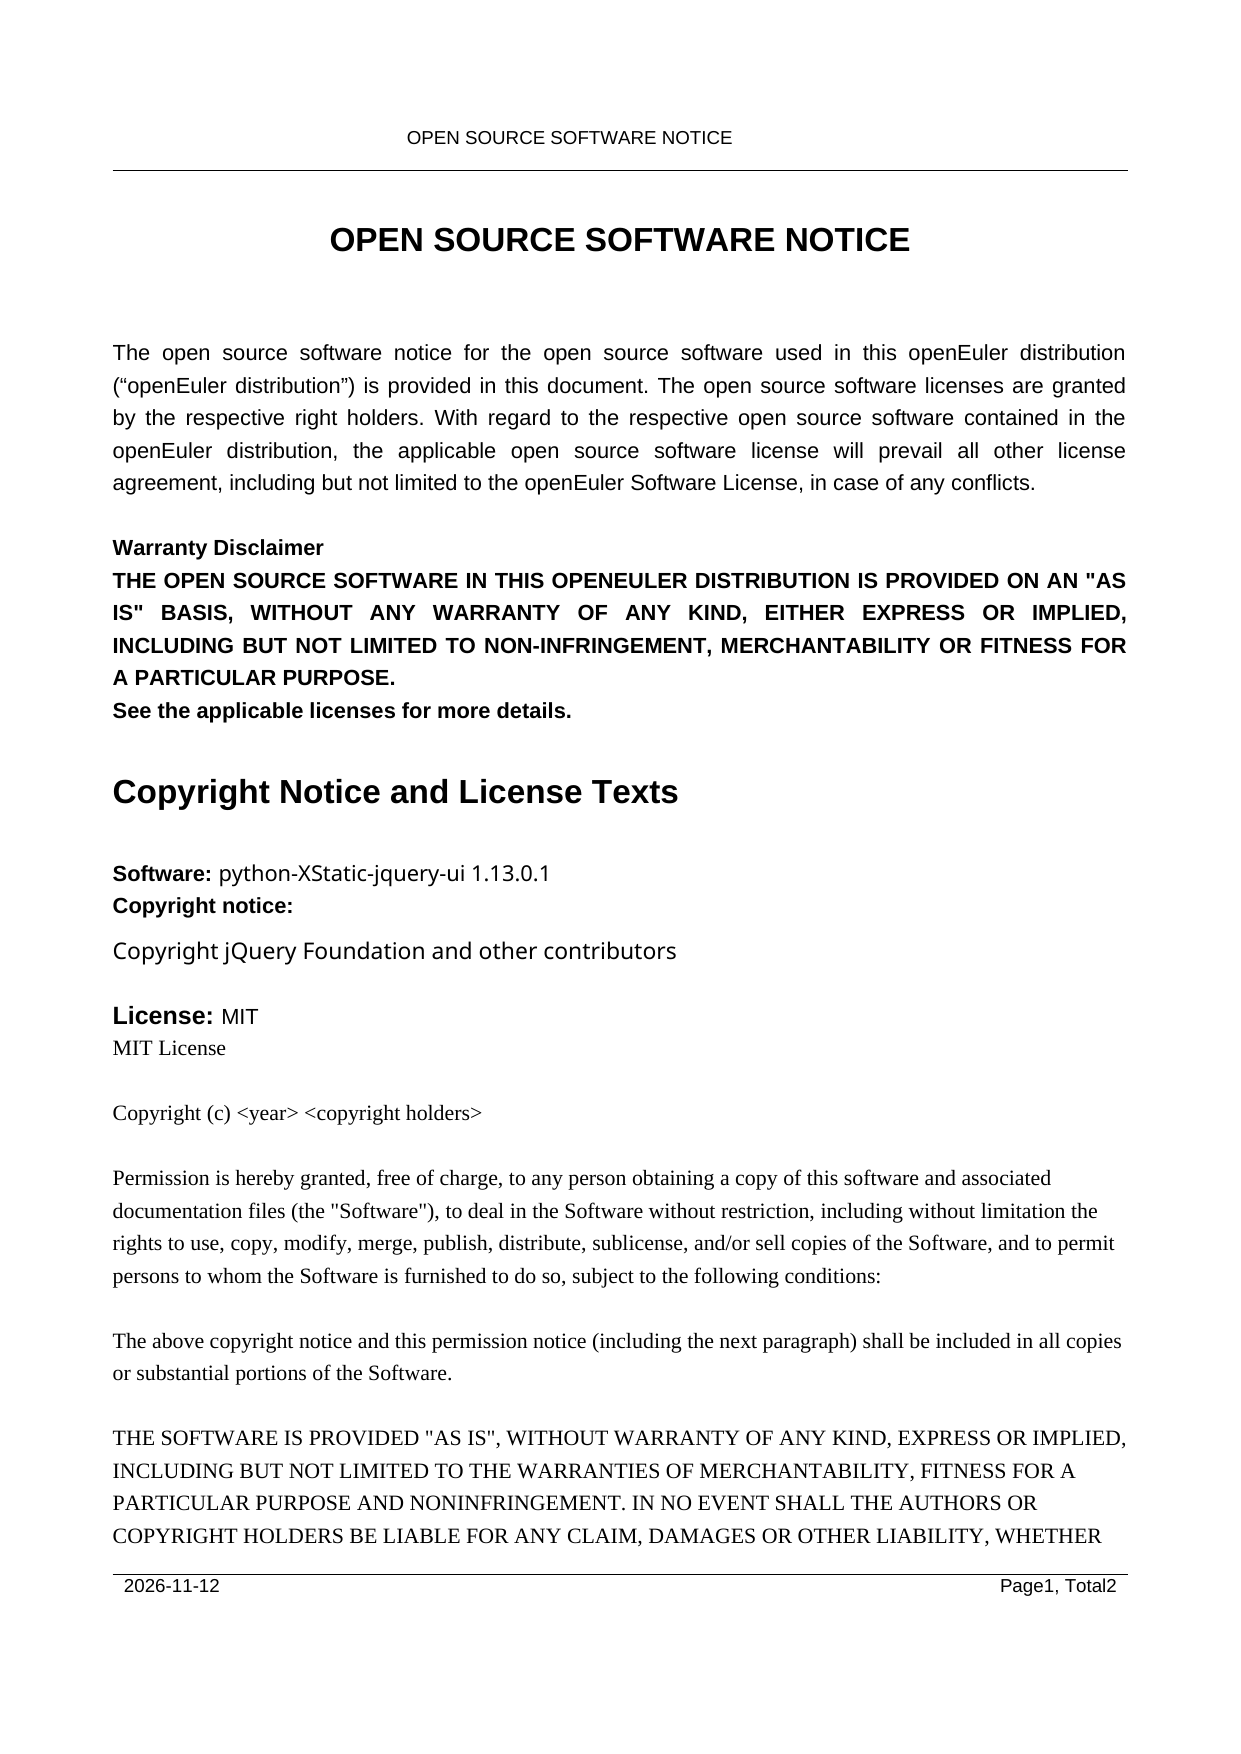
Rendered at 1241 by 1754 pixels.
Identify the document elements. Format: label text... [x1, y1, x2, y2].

title Software: python-XStatic-jquery-ui 1.13.0.1 [112, 856, 1128, 889]
text Warranty Disclaimer [112, 531, 1128, 564]
text OPEN SOURCE SOFTWARE NOTICE [112, 206, 1128, 271]
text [112, 1031, 1128, 1551]
text License: MIT [112, 999, 1128, 1031]
text Copyright Notice and License Texts [112, 759, 1128, 824]
text The open source software notice for the open source software used in this openEuler distribution (“openEuler distribution”) is provided in this document. The open source software licenses are granted by the respective right holders. With regard to the respective open source software contained in the openEuler distribution, the applicable open source software license will prevail all other license agreement, including but not limited to the openEuler Software License, in case of any conflicts. [112, 336, 1128, 499]
text THE OPEN SOURCE SOFTWARE IN THIS OPENEULER DISTRIBUTION IS PROVIDED ON AN "AS IS" BASIS, WITHOUT ANY WARRANTY OF ANY KIND, EITHER EXPRESS OR IMPLIED, INCLUDING BUT NOT LIMITED TO NON-INFRINGEMENT, MERCHANTABILITY OR FITNESS FOR A PARTICULAR PURPOSE. See the applicable licenses for more details. [112, 564, 1128, 726]
text Copyright notice: [112, 889, 1128, 921]
text Copyright jQuery Foundation and other contributors [112, 934, 1128, 966]
